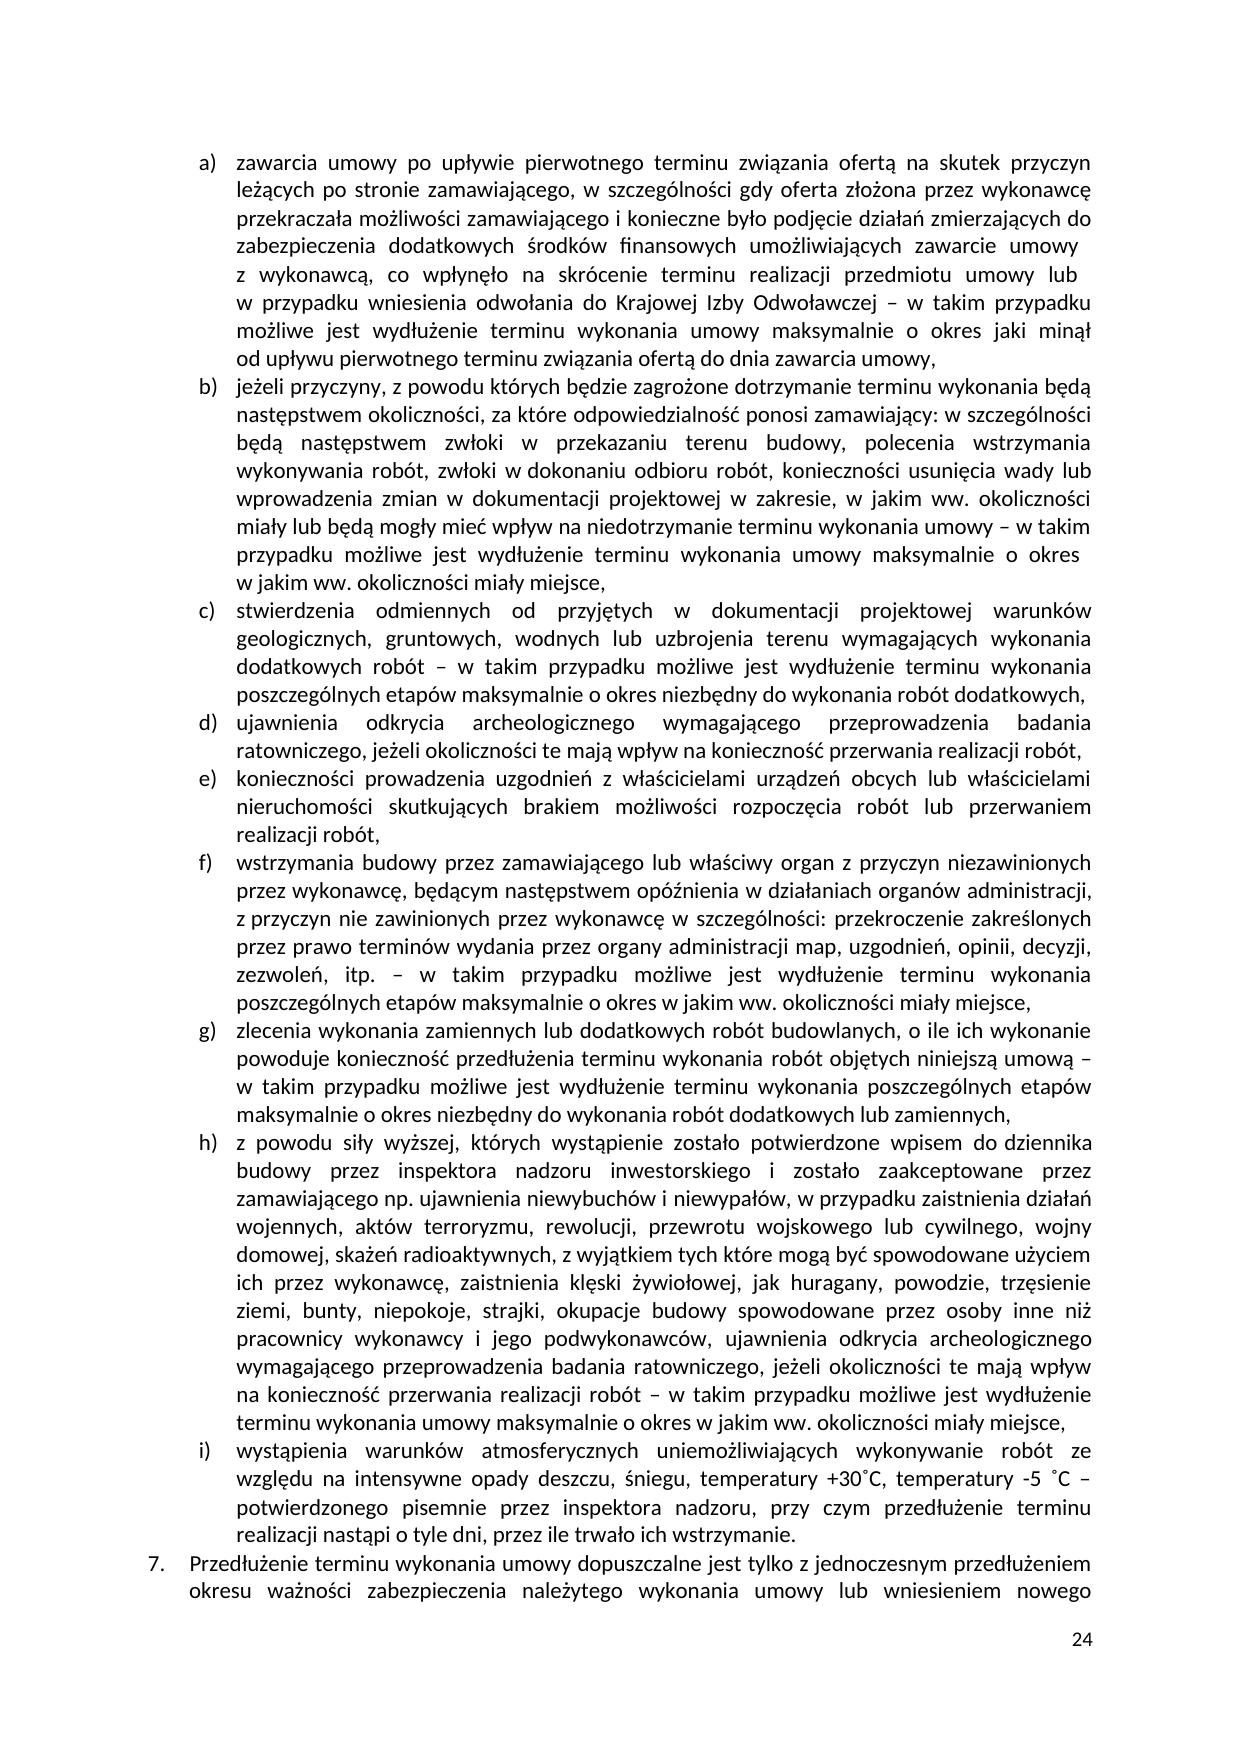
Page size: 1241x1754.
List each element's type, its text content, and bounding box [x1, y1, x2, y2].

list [148, 1549, 1093, 1605]
list jeżeli przyczyny, z powodu których będzie zagrożone dotrzymanie terminu wykonania będą następstwem okoliczności, za które odpowiedzialność ponosi zamawiający: w szczególności będą następstwem zwłoki w przekazaniu terenu budowy, polecenia wstrzymania wykonywania robót, zwłoki w dokonaniu odbioru robót, konieczności usunięcia wady lub wprowadzenia zmian w dokumentacji projektowej w zakresie, w jakim ww. okoliczności miały lub będą mogły mieć wpływ na niedotrzymanie terminu wykonania umowy – w takim przypadku możliwe jest wydłużenie terminu wykonania umowy maksymalnie o okres w jakim ww. okoliczności miały miejsce, [199, 372, 1093, 596]
list zawarcia umowy po upływie pierwotnego terminu związania ofertą na skutek przyczyn leżących po stronie zamawiającego, w szczególności gdy oferta złożona przez wykonawcę przekraczała możliwości zamawiającego i konieczne było podjęcie działań zmierzających do zabezpieczenia dodatkowych środków finansowych umożliwiających zawarcie umowy z wykonawcą, co wpłynęło na skrócenie terminu realizacji przedmiotu umowy lub w przypadku wniesienia odwołania do Krajowej Izby Odwoławczej – w takim przypadku możliwe jest wydłużenie terminu wykonania umowy maksymalnie o okres jaki minął od upływu pierwotnego terminu związania ofertą do dnia zawarcia umowy, [199, 148, 1093, 372]
list wystąpienia warunków atmosferycznych uniemożliwiających wykonywanie robót ze względu na intensywne opady deszczu, śniegu, temperatury +30˚C, temperatury -5 ˚C – potwierdzonego pisemnie przez inspektora nadzoru, przy czym przedłużenie terminu realizacji nastąpi o tyle dni, przez ile trwało ich wstrzymanie. [199, 1437, 1093, 1549]
list stwierdzenia odmiennych od przyjętych w dokumentacji projektowej warunków geologicznych, gruntowych, wodnych lub uzbrojenia terenu wymagających wykonania dodatkowych robót – w takim przypadku możliwe jest wydłużenie terminu wykonania poszczególnych etapów maksymalnie o okres niezbędny do wykonania robót dodatkowych, [199, 596, 1093, 708]
list ujawnienia odkrycia archeologicznego wymagającego przeprowadzenia badania ratowniczego, jeżeli okoliczności te mają wpływ na konieczność przerwania realizacji robót, [199, 708, 1093, 764]
list wstrzymania budowy przez zamawiającego lub właściwy organ z przyczyn niezawinionych przez wykonawcę, będącym następstwem opóźnienia w działaniach organów administracji, z przyczyn nie zawinionych przez wykonawcę w szczególności: przekroczenie zakreślonych przez prawo terminów wydania przez organy administracji map, uzgodnień, opinii, decyzji, zezwoleń, itp. – w takim przypadku możliwe jest wydłużenie terminu wykonania poszczególnych etapów maksymalnie o okres w jakim ww. okoliczności miały miejsce, [199, 848, 1093, 1016]
list konieczności prowadzenia uzgodnień z właścicielami urządzeń obcych lub właścicielami nieruchomości skutkujących brakiem możliwości rozpoczęcia robót lub przerwaniem realizacji robót, [199, 764, 1093, 848]
list zlecenia wykonania zamiennych lub dodatkowych robót budowlanych, o ile ich wykonanie powoduje konieczność przedłużenia terminu wykonania robót objętych niniejszą umową – w takim przypadku możliwe jest wydłużenie terminu wykonania poszczególnych etapów maksymalnie o okres niezbędny do wykonania robót dodatkowych lub zamiennych, [199, 1016, 1093, 1128]
list z powodu siły wyższej, których wystąpienie zostało potwierdzone wpisem do dziennika budowy przez inspektora nadzoru inwestorskiego i zostało zaakceptowane przez zamawiającego np. ujawnienia niewybuchów i niewypałów, w przypadku zaistnienia działań wojennych, aktów terroryzmu, rewolucji, przewrotu wojskowego lub cywilnego, wojny domowej, skażeń radioaktywnych, z wyjątkiem tych które mogą być spowodowane użyciem ich przez wykonawcę, zaistnienia klęski żywiołowej, jak huragany, powodzie, trzęsienie ziemi, bunty, niepokoje, strajki, okupacje budowy spowodowane przez osoby inne niż pracownicy wykonawcy i jego podwykonawców, ujawnienia odkrycia archeologicznego wymagającego przeprowadzenia badania ratowniczego, jeżeli okoliczności te mają wpływ na konieczność przerwania realizacji robót – w takim przypadku możliwe jest wydłużenie terminu wykonania umowy maksymalnie o okres w jakim ww. okoliczności miały miejsce, [199, 1128, 1093, 1437]
